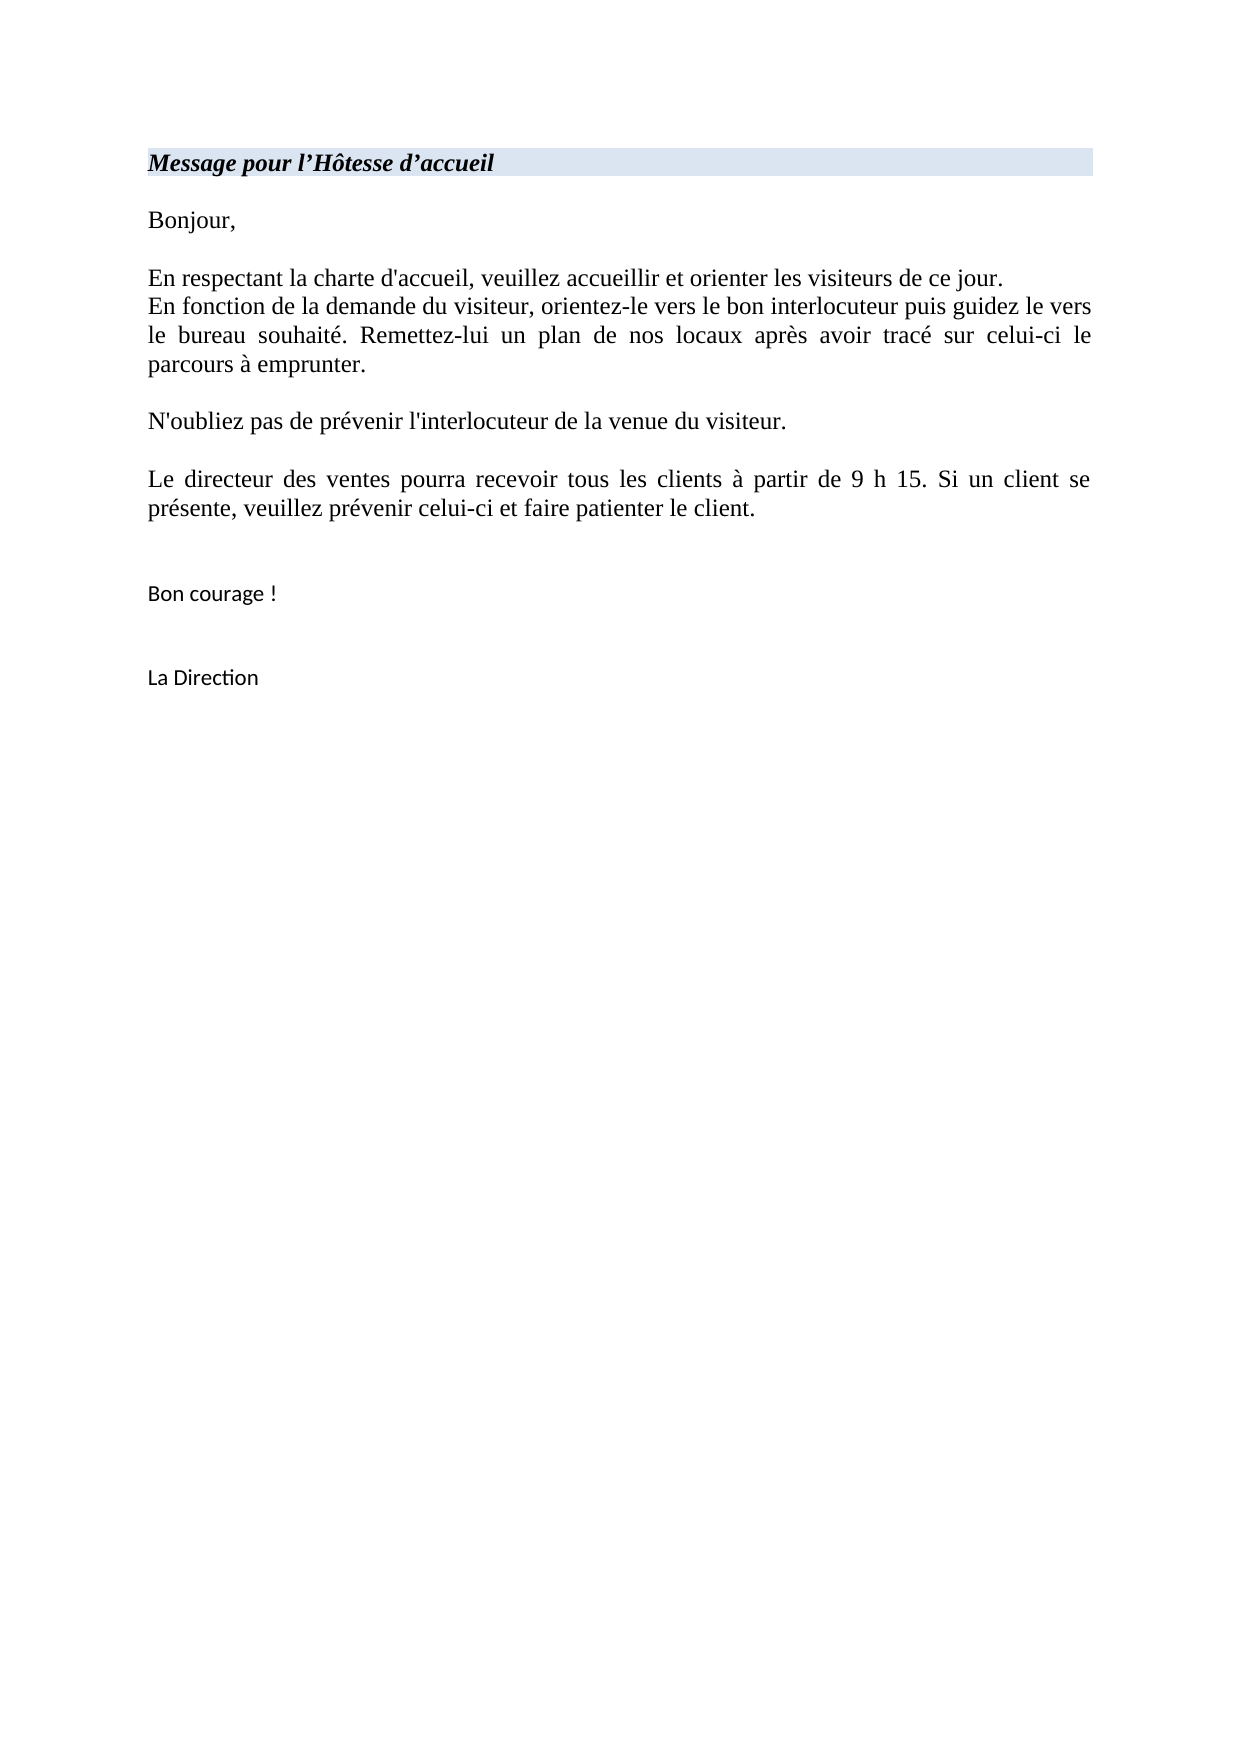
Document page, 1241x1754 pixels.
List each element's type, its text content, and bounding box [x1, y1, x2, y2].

text En respectant la charte d'accueil, veuillez accueillir et orienter les visiteurs de ce jour. [148, 263, 1093, 291]
text N'oubliez pas de prévenir l'interlocuteur de la venue du visiteur. [148, 406, 1093, 435]
text Le directeur des ventes pourra recevoir tous les clients à partir de 9 h 15. Si un client se présente, veuillez prévenir celui-ci et faire patienter le client. [148, 464, 1093, 521]
text La Direction [148, 663, 1093, 691]
text En fonction de la demande du visiteur, orientez-le vers le bon interlocuteur puis guidez le vers le bureau souhaité. Remettez-lui un plan de nos locaux après avoir tracé sur celui-ci le parcours à emprunter. [148, 291, 1093, 378]
text Message pour l’Hôtesse d’accueil [148, 148, 1093, 176]
text Bonjour, [148, 205, 1093, 234]
text Bon courage ! [148, 579, 1093, 607]
